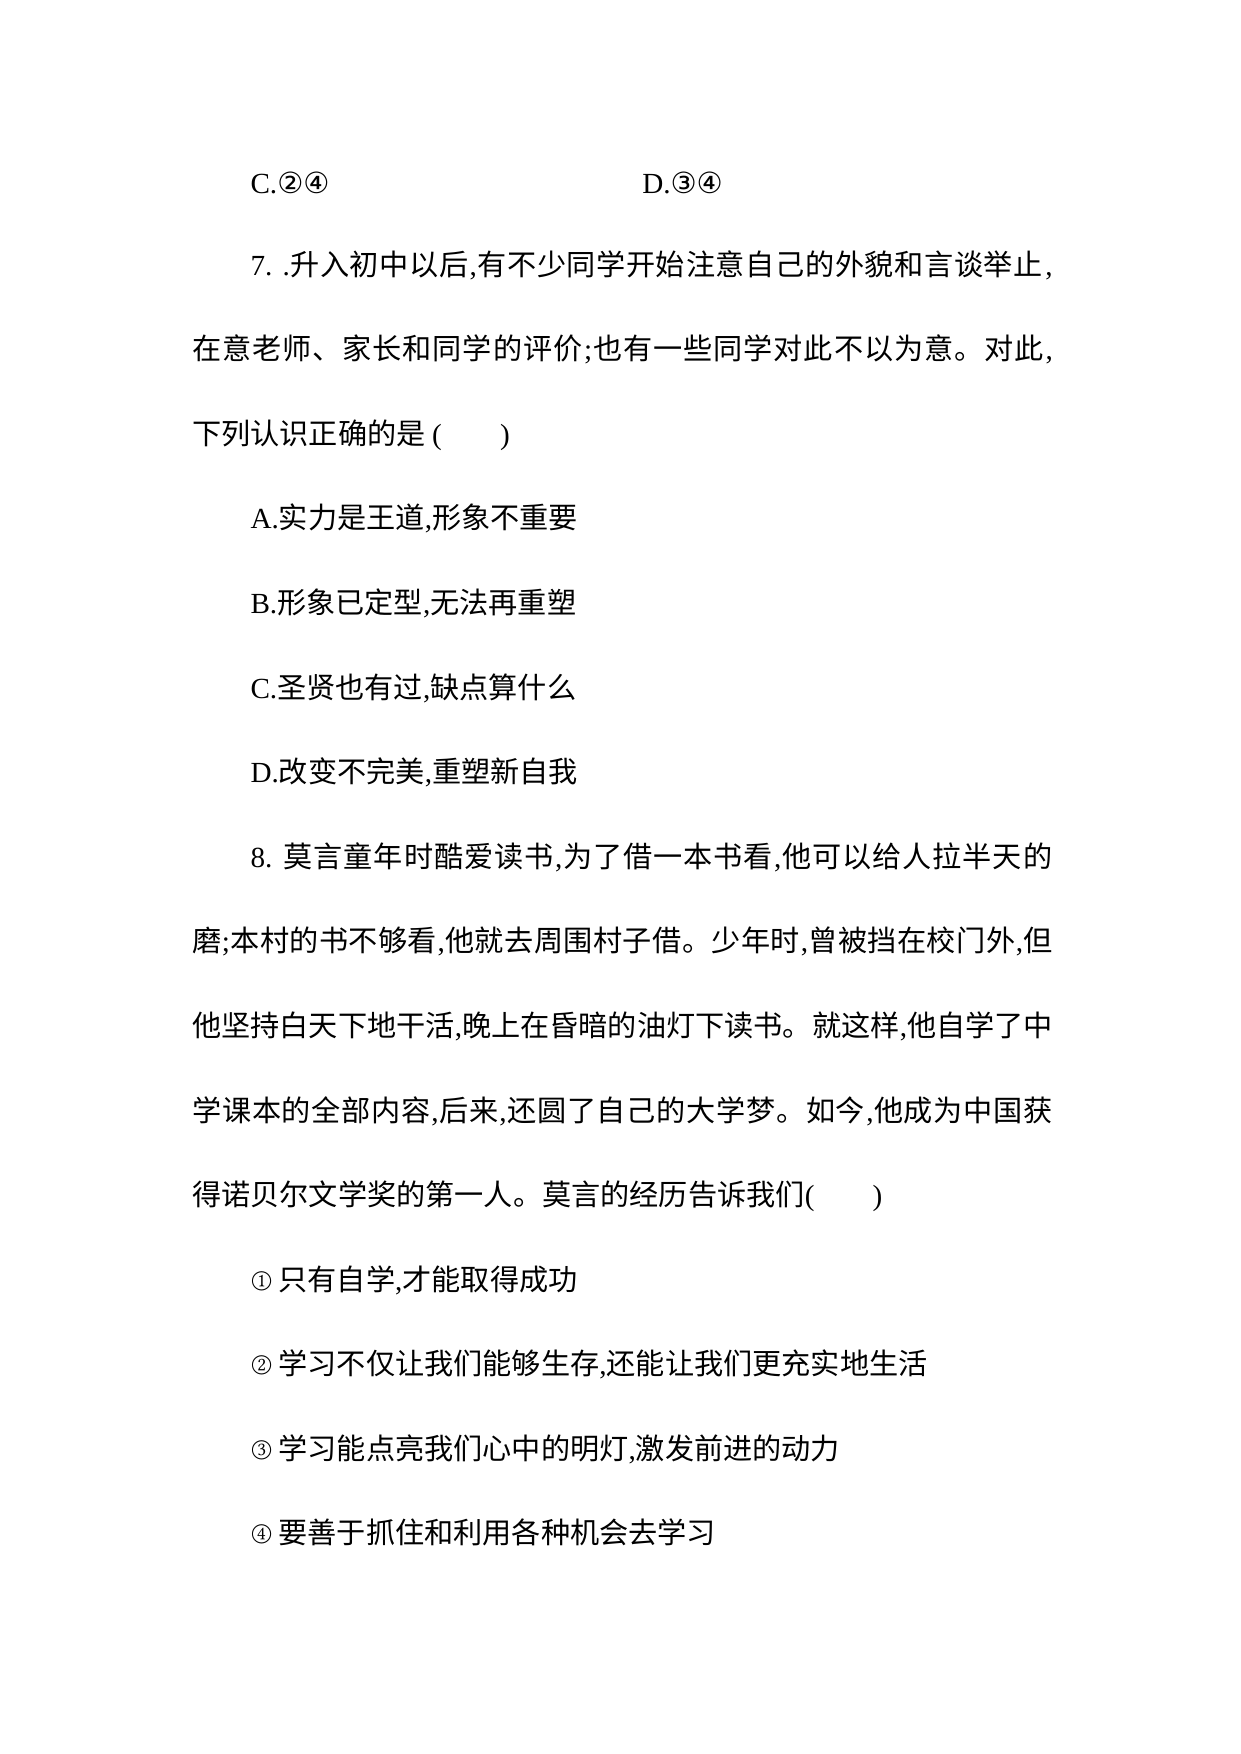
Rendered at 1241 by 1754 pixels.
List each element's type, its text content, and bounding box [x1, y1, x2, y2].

text ②学习不仅让我们能够生存,还能让我们更充实地生活 [192, 1341, 1053, 1383]
text ①只有自学,才能取得成功 [192, 1256, 1053, 1299]
text C.圣贤也有过,缺点算什么 [192, 664, 1053, 707]
text 8. 莫言童年时酷爱读书,为了借一本书看,他可以给人拉半天的磨;本村的书不够看,他就去周围村子借。少年时,曾被挡在校门外,但他坚持白天下地干活,晚上在昏暗的油灯下读书。就这样,他自学了中学课本的全部内容,后来,还圆了自己的大学梦。如今,他成为中国获得诺贝尔文学奖的第一人。莫言的经历告诉我们( ) [192, 833, 1053, 1214]
text A.实力是王道,形象不重要 [192, 495, 1053, 537]
text B.形象已定型,无法再重塑 [192, 580, 1053, 622]
text ③学习能点亮我们心中的明灯,激发前进的动力 [192, 1426, 1053, 1468]
text D.改变不完美,重塑新自我 [192, 749, 1053, 791]
text 7. .升入初中以后,有不少同学开始注意自己的外貌和言谈举止,在意老师、家长和同学的评价;也有一些同学对此不以为意。对此,下列认识正确的是 ( ) [192, 241, 1053, 453]
text ④要善于抓住和利用各种机会去学习 [192, 1510, 1053, 1552]
text C.②④ D.③④ [192, 162, 1053, 202]
